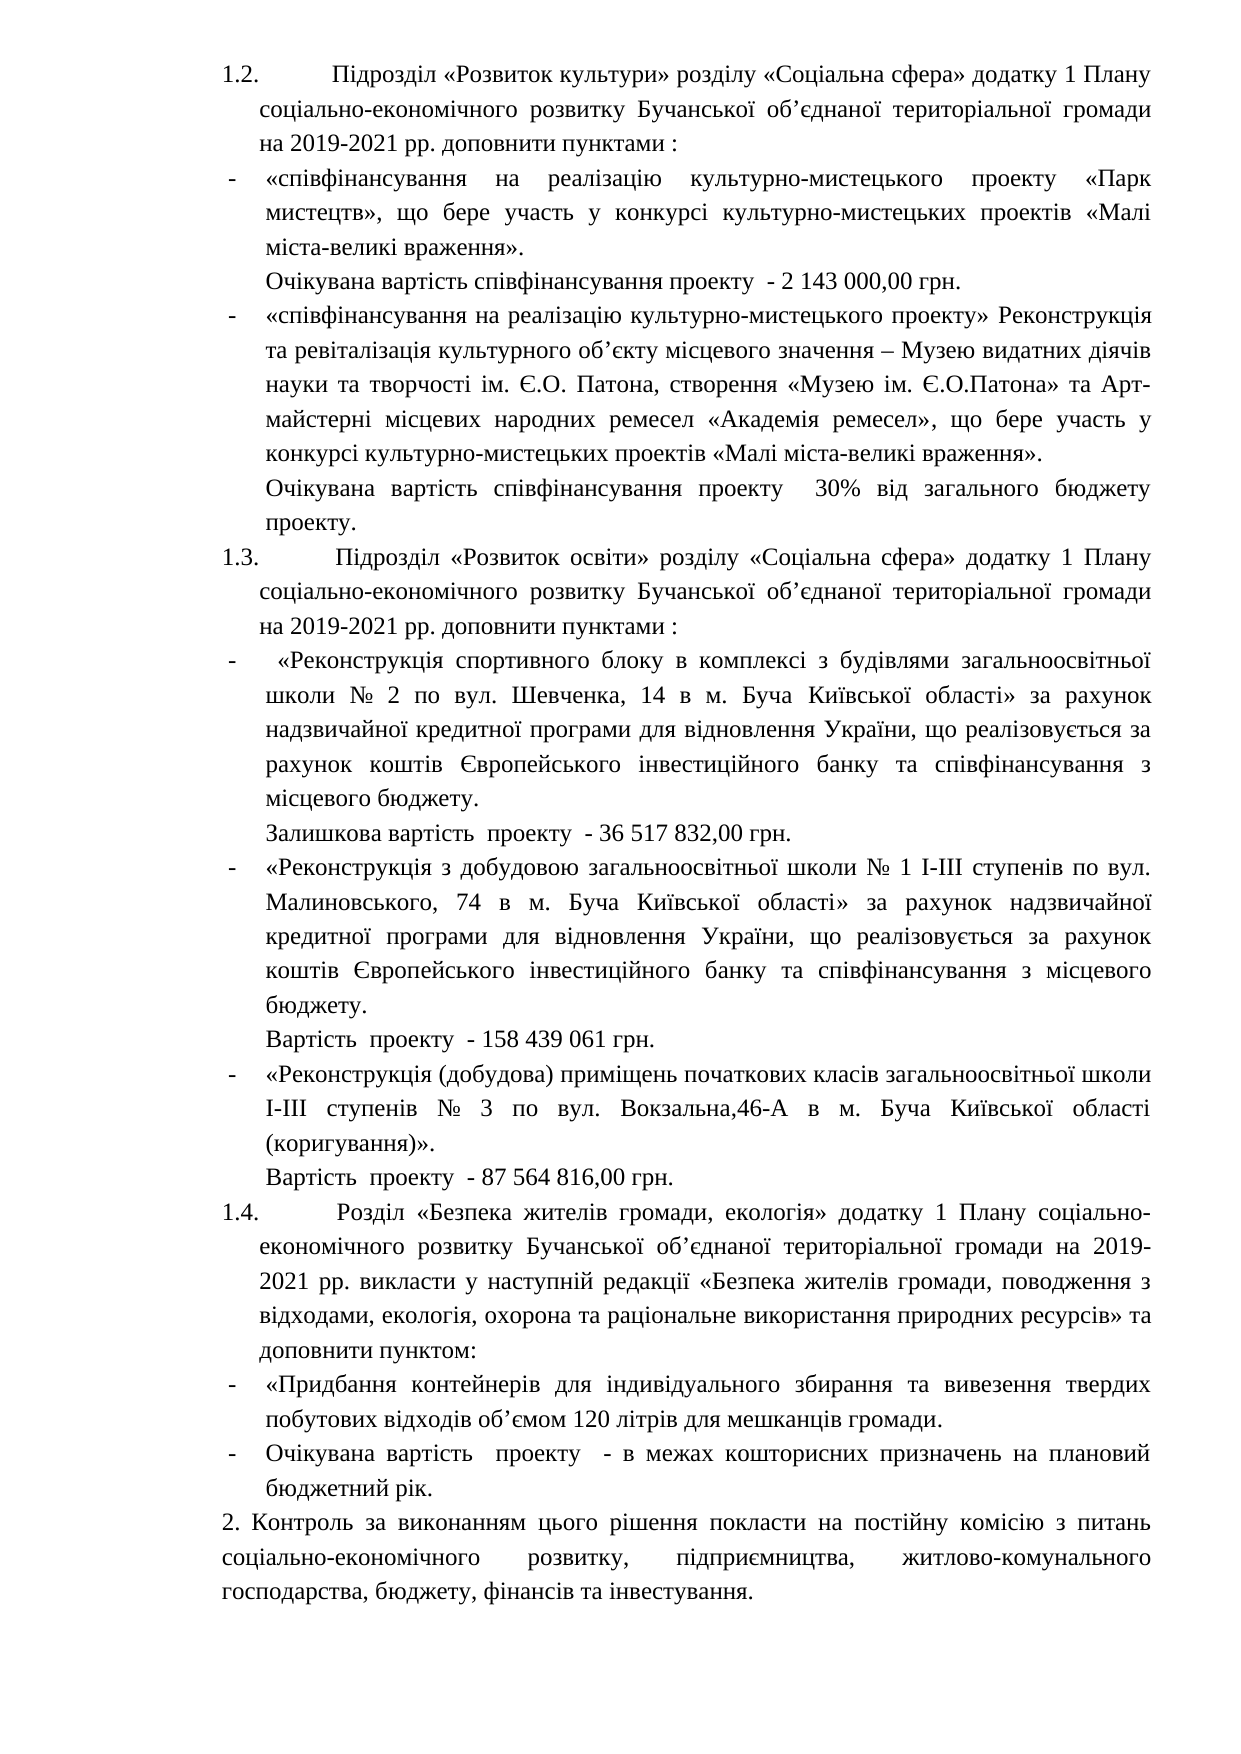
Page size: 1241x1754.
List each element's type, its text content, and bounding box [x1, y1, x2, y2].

list Контроль за виконанням цього рішення покласти на постійну комісію з питань соціально-економічного розвитку, підприємництва, житлово-комунального господарства, бюджету, фінансів та інвестування. [222, 1507, 1152, 1605]
list Очікувана вартість співфінансування проекту - 2 143 000,00 грн. [265, 266, 1152, 295]
list Очікувана вартість проекту - в межах кошторисних призначень на плановий бюджетний рік. [228, 1438, 1152, 1502]
list Вартість проекту - 87 564 816,00 грн. [265, 1162, 1152, 1191]
list Підрозділ «Розвиток освіти» розділу «Соціальна сфера» додатку 1 Плану соціально-економічного розвитку Бучанської об’єднаної територіальної громади на 2019-2021 рр. доповнити пунктами : [222, 542, 1152, 639]
list «співфінансування на реалізацію культурно-мистецького проекту «Парк мистецтв», що бере участь у конкурсі культурно-мистецьких проектів «Малі міста-великі враження». [228, 163, 1152, 260]
list «Придбання контейнерів для індивідуального збирання та вивезення твердих побутових відходів об’ємом 120 літрів для мешканців громади. [228, 1369, 1152, 1433]
list Вартість проекту - 158 439 061 грн. [265, 1024, 1152, 1053]
list «Реконструкція (добудова) приміщень початкових класів загальноосвітньої школи І-ІІІ ступенів № 3 по вул. Вокзальна,46-А в м. Буча Київської області (коригування)». [228, 1059, 1152, 1157]
list Очікувана вартість співфінансування проекту 30% від загального бюджету проекту. [265, 473, 1152, 536]
list «співфінансування на реалізацію культурно-мистецького проекту» Реконструкція та ревіталізація культурного об’єкту місцевого значення – Музею видатних діячів науки та творчості ім. Є.О. Патона, створення «Музею ім. Є.О.Патона» та Арт-майстерні місцевих народних ремесел «Академія ремесел», що бере участь у конкурсі культурно-мистецьких проектів «Малі міста-великі враження». [228, 301, 1152, 467]
list Залишкова вартість проекту - 36 517 832,00 грн. [265, 818, 1152, 846]
list «Реконструкція спортивного блоку в комплексі з будівлями загальноосвітньої школи № 2 по вул. Шевченка, 14 в м. Буча Київської області» за рахунок надзвичайної кредитної програми для відновлення України, що реалізовується за рахунок коштів Європейського інвестиційного банку та співфінансування з місцевого бюджету. [228, 645, 1152, 812]
list Розділ «Безпека жителів громади, екологія» додатку 1 Плану соціально-економічного розвитку Бучанської об’єднаної територіальної громади на 2019-2021 рр. викласти у наступній редакції «Безпека жителів громади, поводження з відходами, екологія, охорона та раціональне використання природних ресурсів» та доповнити пунктом: [222, 1197, 1152, 1364]
list «Реконструкція з добудовою загальноосвітньої школи № 1 І-ІІІ ступенів по вул. Малиновського, 74 в м. Буча Київської області» за рахунок надзвичайної кредитної програми для відновлення України, що реалізовується за рахунок коштів Європейського інвестиційного банку та співфінансування з місцевого бюджету. [228, 852, 1152, 1019]
list Підрозділ «Розвиток культури» розділу «Соціальна сфера» додатку 1 Плану соціально-економічного розвитку Бучанської об’єднаної територіальної громади на 2019-2021 рр. доповнити пунктами : [222, 59, 1152, 157]
